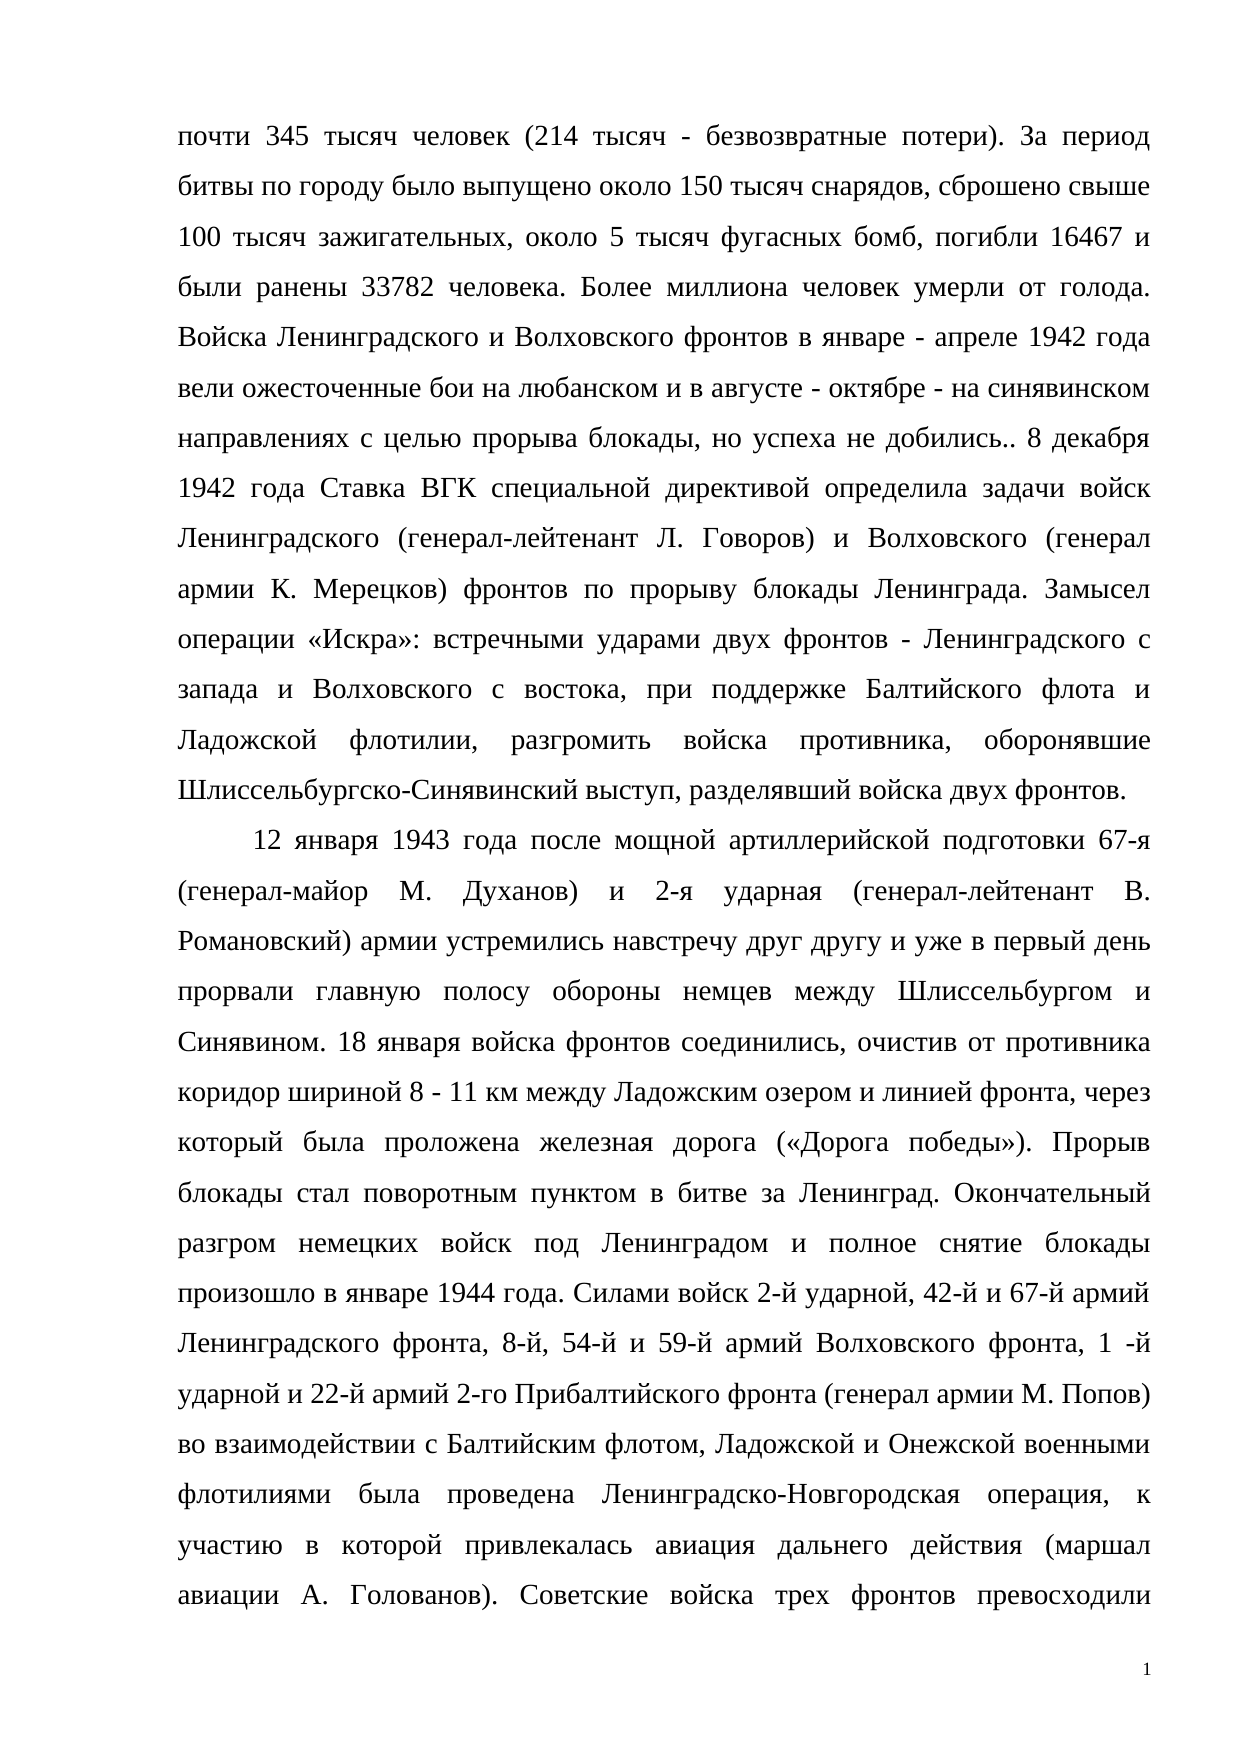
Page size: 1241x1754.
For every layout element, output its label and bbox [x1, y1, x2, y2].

text [177, 822, 1152, 1611]
text [177, 118, 1152, 806]
